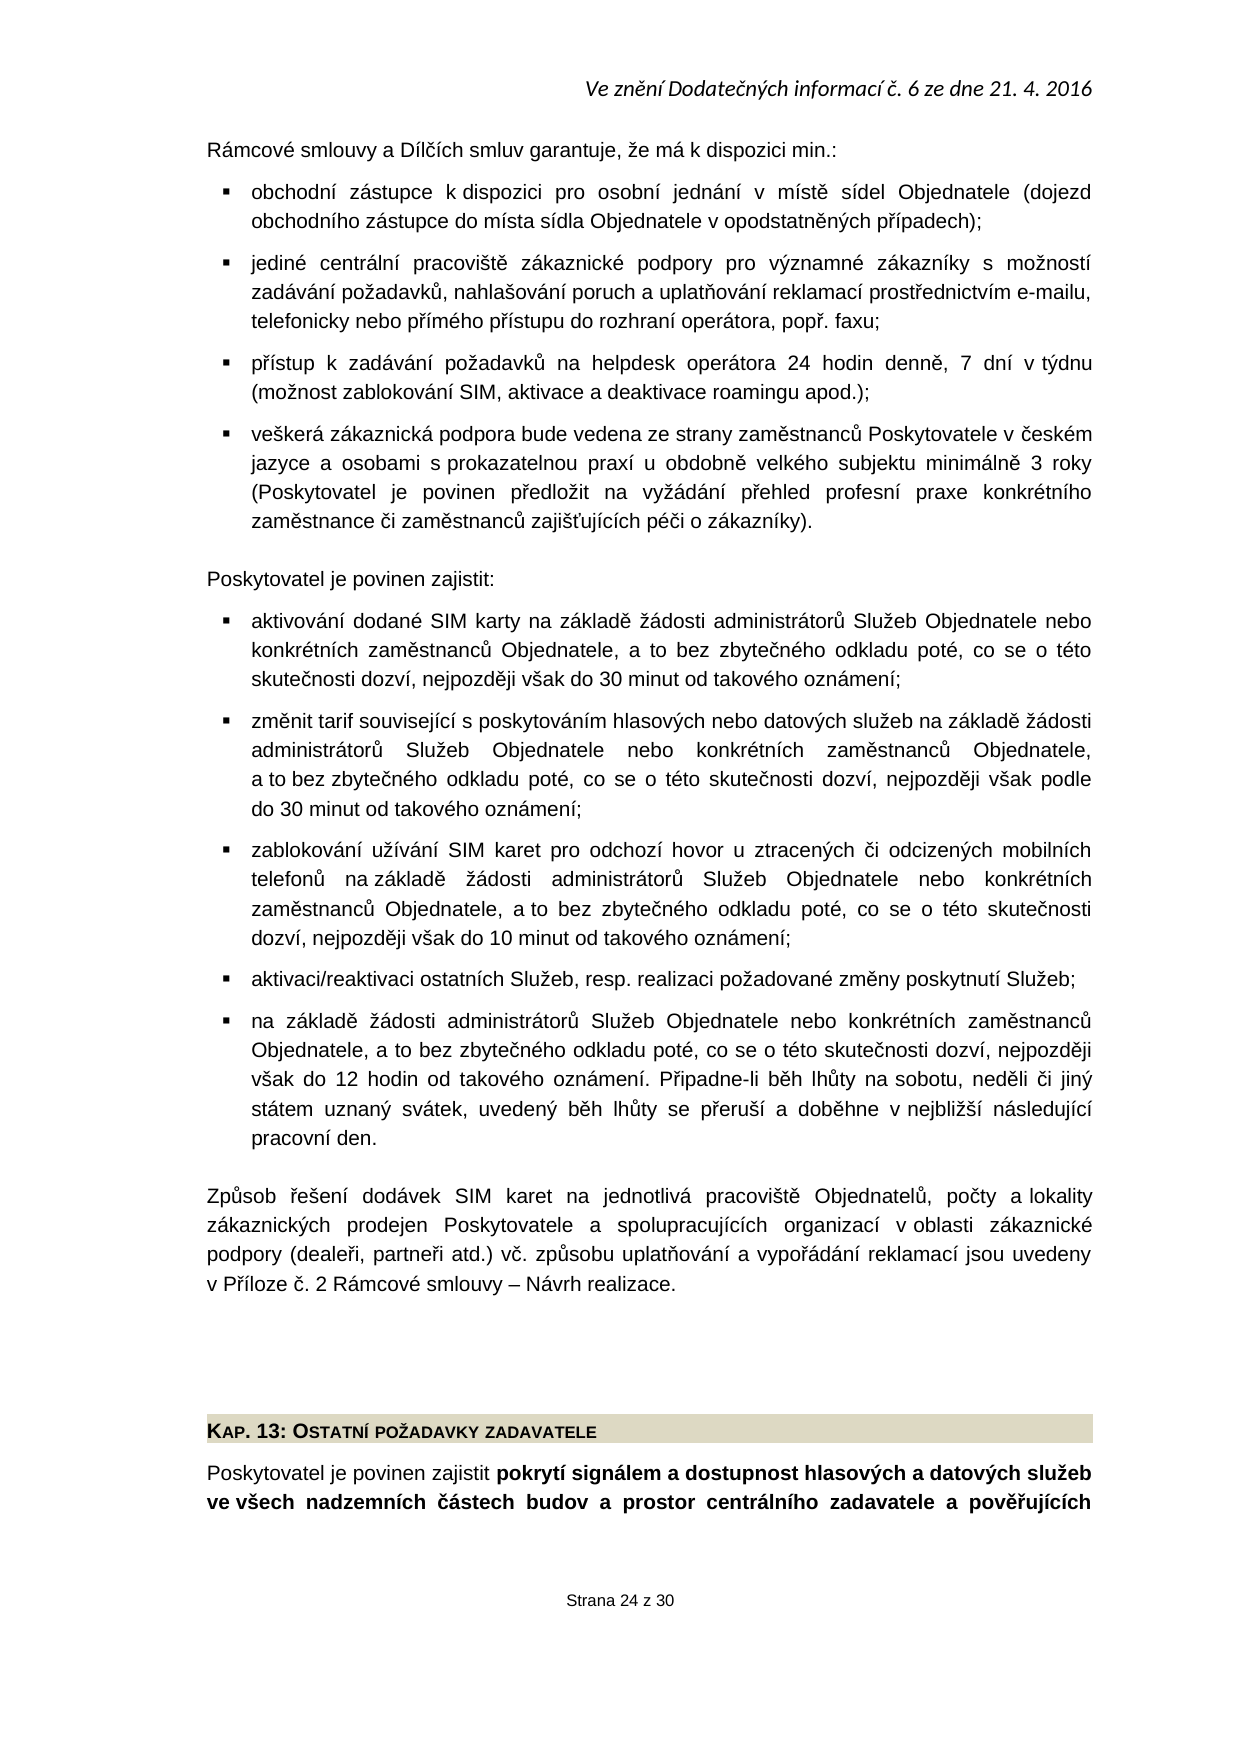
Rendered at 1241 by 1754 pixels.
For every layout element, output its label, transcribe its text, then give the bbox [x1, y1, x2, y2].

text Způsob řešení dodávek SIM karet na jednotlivá pracoviště Objednatelů, počty a lokality zákaznických prodejen Poskytovatele a spolupracujících organizací v oblasti zákaznické podpory (dealeři, partneři atd.) vč. způsobu uplatňování a vypořádání reklamací jsou uvedeny v Příloze č. 2 Rámcové smlouvy – Návrh realizace. [207, 1179, 1093, 1295]
list na základě žádosti administrátorů Služeb Objednatele nebo konkrétních zaměstnanců Objednatele, a to bez zbytečného odkladu poté, co se o této skutečnosti dozví, nejpozději však do 12 hodin od takového oznámení. Připadne-li běh lhůty na sobotu, neděli či jiný státem uznaný svátek, uvedený běh lhůty se přeruší a doběhne v nejbližší následující pracovní den. [221, 1004, 1093, 1149]
list zablokování užívání SIM karet pro odchozí hovor u ztracených či odcizených mobilních telefonů na základě žádosti administrátorů Služeb Objednatele nebo konkrétních zaměstnanců Objednatele, a to bez zbytečného odkladu poté, co se o této skutečnosti dozví, nejpozději však do 10 minut od takového oznámení; [221, 833, 1093, 949]
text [207, 133, 1093, 162]
list aktivaci/reaktivaci ostatních Služeb, resp. realizaci požadované změny poskytnutí Služeb; [221, 962, 1093, 991]
list veškerá zákaznická podpora bude vedena ze strany zaměstnanců Poskytovatele v českém jazyce a osobami s prokazatelnou praxí u obdobně velkého subjektu minimálně 3 roky (Poskytovatel je povinen předložit na vyžádání přehled profesní praxe konkrétního zaměstnance či zaměstnanců zajišťujících péči o zákazníky). [221, 416, 1093, 533]
list jediné centrální pracoviště zákaznické podpory pro významné zákazníky s možností zadávání požadavků, nahlašování poruch a uplatňování reklamací prostřednictvím e-mailu, telefonicky nebo přímého přístupu do rozhraní operátora, popř. faxu; [221, 245, 1093, 333]
list aktivování dodané SIM karty na základě žádosti administrátorů Služeb Objednatele nebo konkrétních zaměstnanců Objednatele, a to bez zbytečného odkladu poté, co se o této skutečnosti dozví, nejpozději však do 30 minut od takového oznámení; [221, 604, 1093, 691]
list změnit tarif související s poskytováním hlasových nebo datových služeb na základě žádosti administrátorů Služeb Objednatele nebo konkrétních zaměstnanců Objednatele, a to bez zbytečného odkladu poté, co se o této skutečnosti dozví, nejpozději však podle do 30 minut od takového oznámení; [221, 704, 1093, 820]
text Poskytovatel je povinen zajistit: [207, 562, 1093, 591]
text Kap. 13: Ostatní požadavky zadavatele [207, 1414, 1093, 1443]
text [207, 1456, 1093, 1514]
list přístup k zadávání požadavků na helpdesk operátora 24 hodin denně, 7 dní v týdnu (možnost zablokování SIM, aktivace a deaktivace roamingu apod.); [221, 345, 1093, 404]
list obchodní zástupce k dispozici pro osobní jednání v místě sídel Objednatele (dojezd obchodního zástupce do místa sídla Objednatele v opodstatněných případech); [221, 174, 1093, 233]
